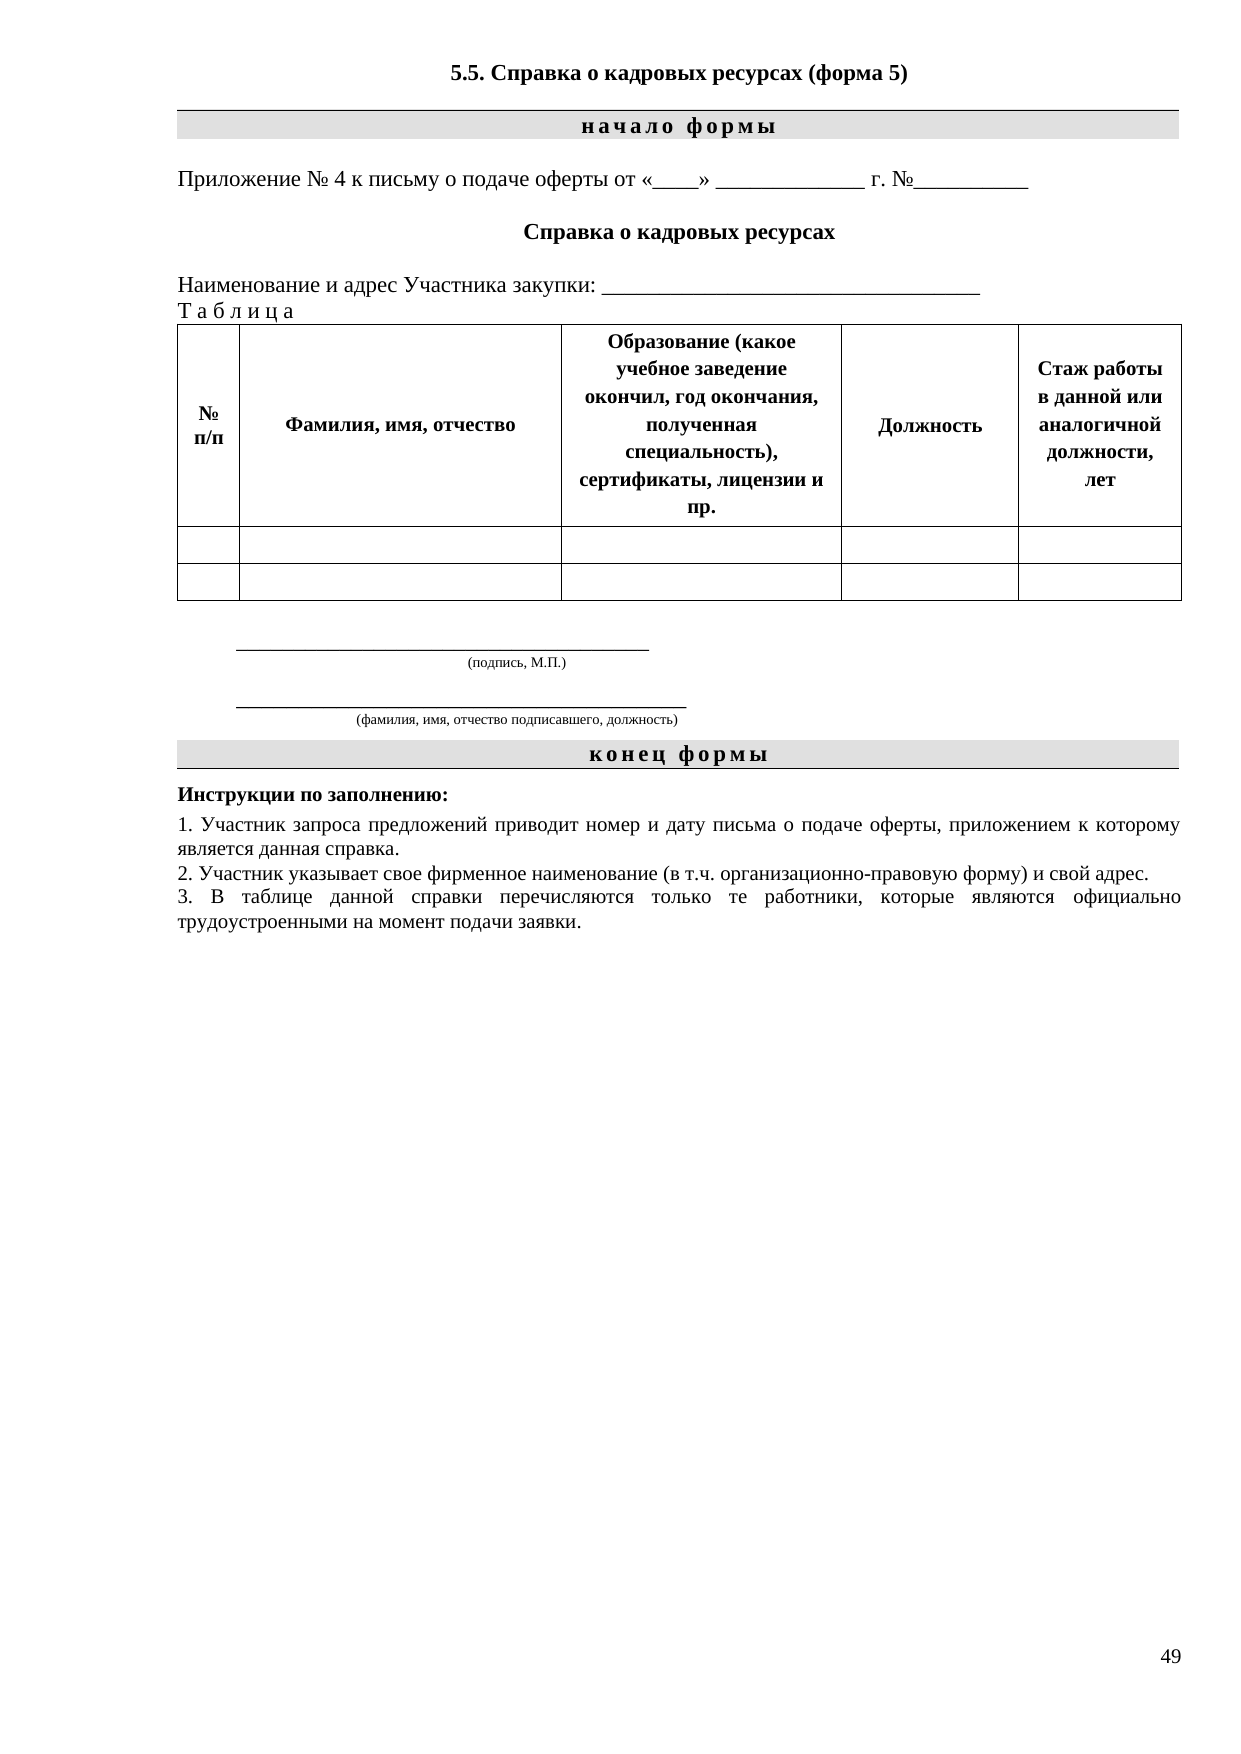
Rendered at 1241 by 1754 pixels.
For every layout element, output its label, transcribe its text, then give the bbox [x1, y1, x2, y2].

text (фамилия, имя, отчество подписавшего, должность) [177, 711, 797, 740]
text Справка о кадровых ресурсах [177, 218, 1181, 244]
table_cell [562, 564, 841, 600]
table_cell [178, 564, 239, 600]
text 2. Участник указывает свое фирменное наименование (в т.ч. организационно-правовую форму) и свой адрес. [177, 860, 1181, 884]
text Инструкции по заполнению: [177, 782, 1181, 806]
table_header № п/п [178, 325, 239, 526]
table_header Должность [842, 325, 1018, 526]
text Приложение № 4 к письму о подаче оферты от «____» _____________ г. №__________ [177, 165, 1181, 192]
table_cell [1019, 564, 1181, 600]
table_header Фамилия, имя, отчество [240, 325, 561, 526]
table_header Стаж работы в данной или аналогичной должности, лет [1019, 325, 1181, 526]
text Т а б л и ц а [177, 297, 1181, 323]
text конец формы [177, 740, 1179, 768]
table_cell [178, 527, 239, 563]
text 3. В таблице данной справки перечисляются только те работники, которые являются официально трудоустроенными на момент подачи заявки. [177, 884, 1181, 933]
text 1. Участник запроса предложений приводит номер и дату письма о подаче оферты, приложением к которому является данная справка. [177, 812, 1181, 860]
text ____________________________________ [177, 627, 1181, 654]
table_header Образование (какое учебное заведение окончил, год окончания, полученная специальность), сертификаты, лицензии и пр. [562, 325, 841, 526]
table_cell [1019, 527, 1181, 563]
text 5.5. Справка о кадровых ресурсах (форма 5) [177, 59, 1181, 85]
table_cell [842, 527, 1018, 563]
text ____________________________________ [177, 682, 1181, 711]
text Наименование и адрес Участника закупки: _________________________________ [177, 271, 1181, 297]
table_cell [240, 527, 561, 563]
table_cell [240, 564, 561, 600]
table_cell [562, 527, 841, 563]
text начало формы [177, 111, 1179, 139]
text (подпись, М.П.) [177, 654, 797, 682]
table_cell [842, 564, 1018, 600]
